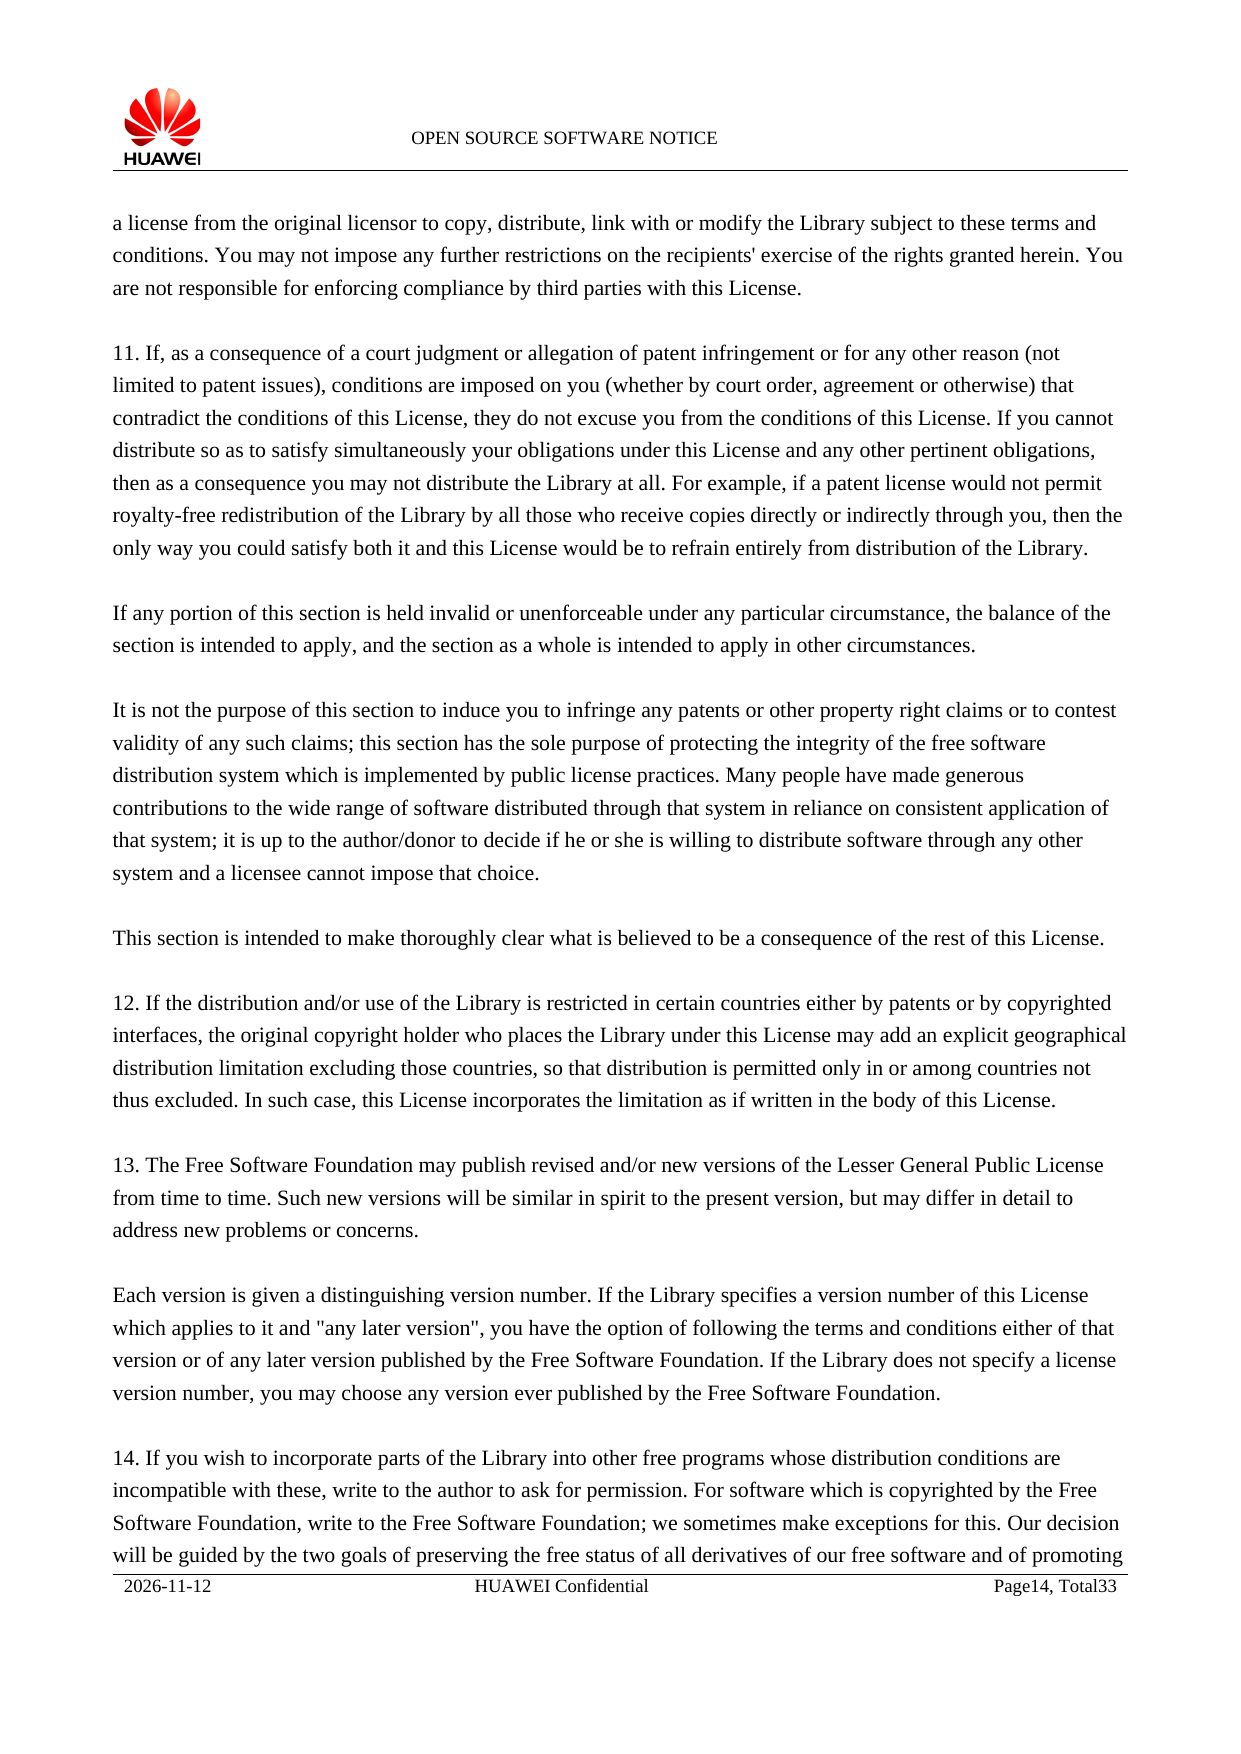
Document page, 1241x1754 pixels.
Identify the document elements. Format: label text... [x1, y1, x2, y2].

picture [124, 88, 201, 165]
